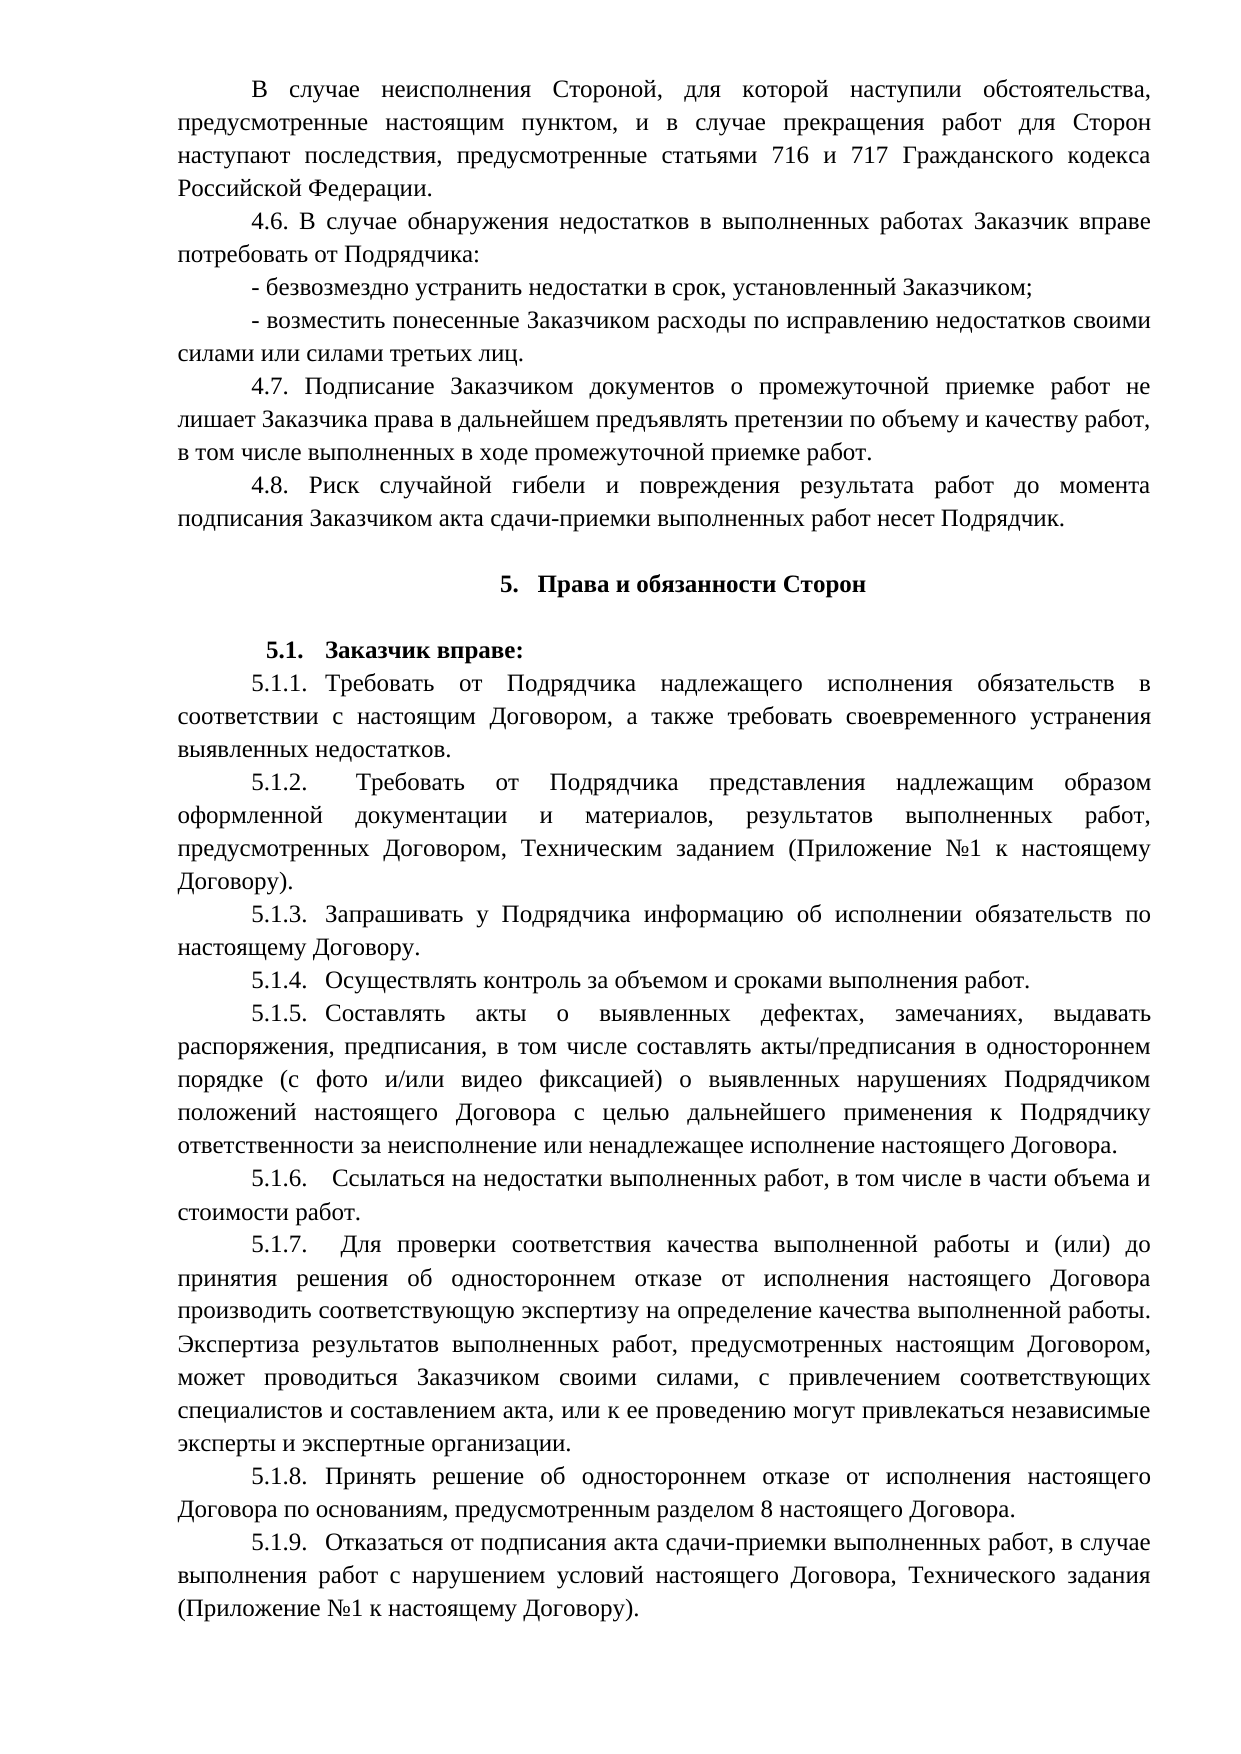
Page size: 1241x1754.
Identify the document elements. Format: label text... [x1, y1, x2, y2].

list Запрашивать у Подрядчика информацию об исполнении обязательств по настоящему Договору. [177, 899, 1152, 961]
list Составлять акты о выявленных дефектах, замечаниях, выдавать распоряжения, предписания, в том числе составлять акты/предписания в одностороннем порядке (с фото и/или видео фиксацией) о выявленных нарушениях Подрядчиком положений настоящего Договора с целью дальнейшего применения к Подрядчику ответственности за неисполнение или ненадлежащее исполнение настоящего Договора. [177, 998, 1152, 1159]
text 5.1. Заказчик вправе: [177, 635, 1152, 664]
list Осуществлять контроль за объемом и сроками выполнения работ. [177, 965, 1152, 994]
list Отказаться от подписания акта сдачи-приемки выполненных работ, в случае выполнения работ с нарушением условий настоящего Договора, Технического задания (Приложение №1 к настоящему Договору). [177, 1527, 1152, 1622]
text - безвозмездно устранить недостатки в срок, установленный Заказчиком; [177, 272, 1152, 301]
list Требовать от Подрядчика надлежащего исполнения обязательств в соответствии с настоящим Договором, а также требовать своевременного устранения выявленных недостатков. [177, 668, 1152, 763]
text 4.6. В случае обнаружения недостатков в выполненных работах Заказчик вправе потребовать от Подрядчика: [177, 206, 1152, 268]
list Требовать от Подрядчика представления надлежащим образом оформленной документации и материалов, результатов выполненных работ, предусмотренных Договором, Техническим заданием (Приложение №1 к настоящему Договору). [177, 767, 1152, 895]
list Ссылаться на недостатки выполненных работ, в том числе в части объема и стоимости работ. [177, 1163, 1152, 1225]
text 4.7. Подписание Заказчиком документов о промежуточной приемке работ не лишает Заказчика права в дальнейшем предъявлять претензии по объему и качеству работ, в том числе выполненных в ходе промежуточной приемке работ. [177, 371, 1152, 466]
text В случае неисполнения Стороной, для которой наступили обстоятельства, предусмотренные настоящим пунктом, и в случае прекращения работ для Сторон наступают последствия, предусмотренные статьями 716 и 717 Гражданского кодекса Российской Федерации. [177, 74, 1152, 202]
text - возместить понесенные Заказчиком расходы по исправлению недостатков своими силами или силами третьих лиц. [177, 305, 1152, 367]
list Принять решение об одностороннем отказе от исполнения настоящего Договора по основаниям, предусмотренным разделом 8 настоящего Договора. [177, 1461, 1152, 1522]
list Для проверки соответствия качества выполненной работы и (или) до принятия решения об одностороннем отказе от исполнения настоящего Договора производить соответствующую экспертизу на определение качества выполненной работы. Экспертиза результатов выполненных работ, предусмотренных настоящим Договором, может проводиться Заказчиком своими силами, с привлечением соответствующих специалистов и составлением акта, или к ее проведению могут привлекаться независимые эксперты и экспертные организации. [177, 1229, 1152, 1456]
text 4.8. Риск случайной гибели и повреждения результата работ до момента подписания Заказчиком акта сдачи-приемки выполненных работ несет Подрядчик. [177, 470, 1152, 532]
list Права и обязанности Сторон [215, 569, 1152, 598]
